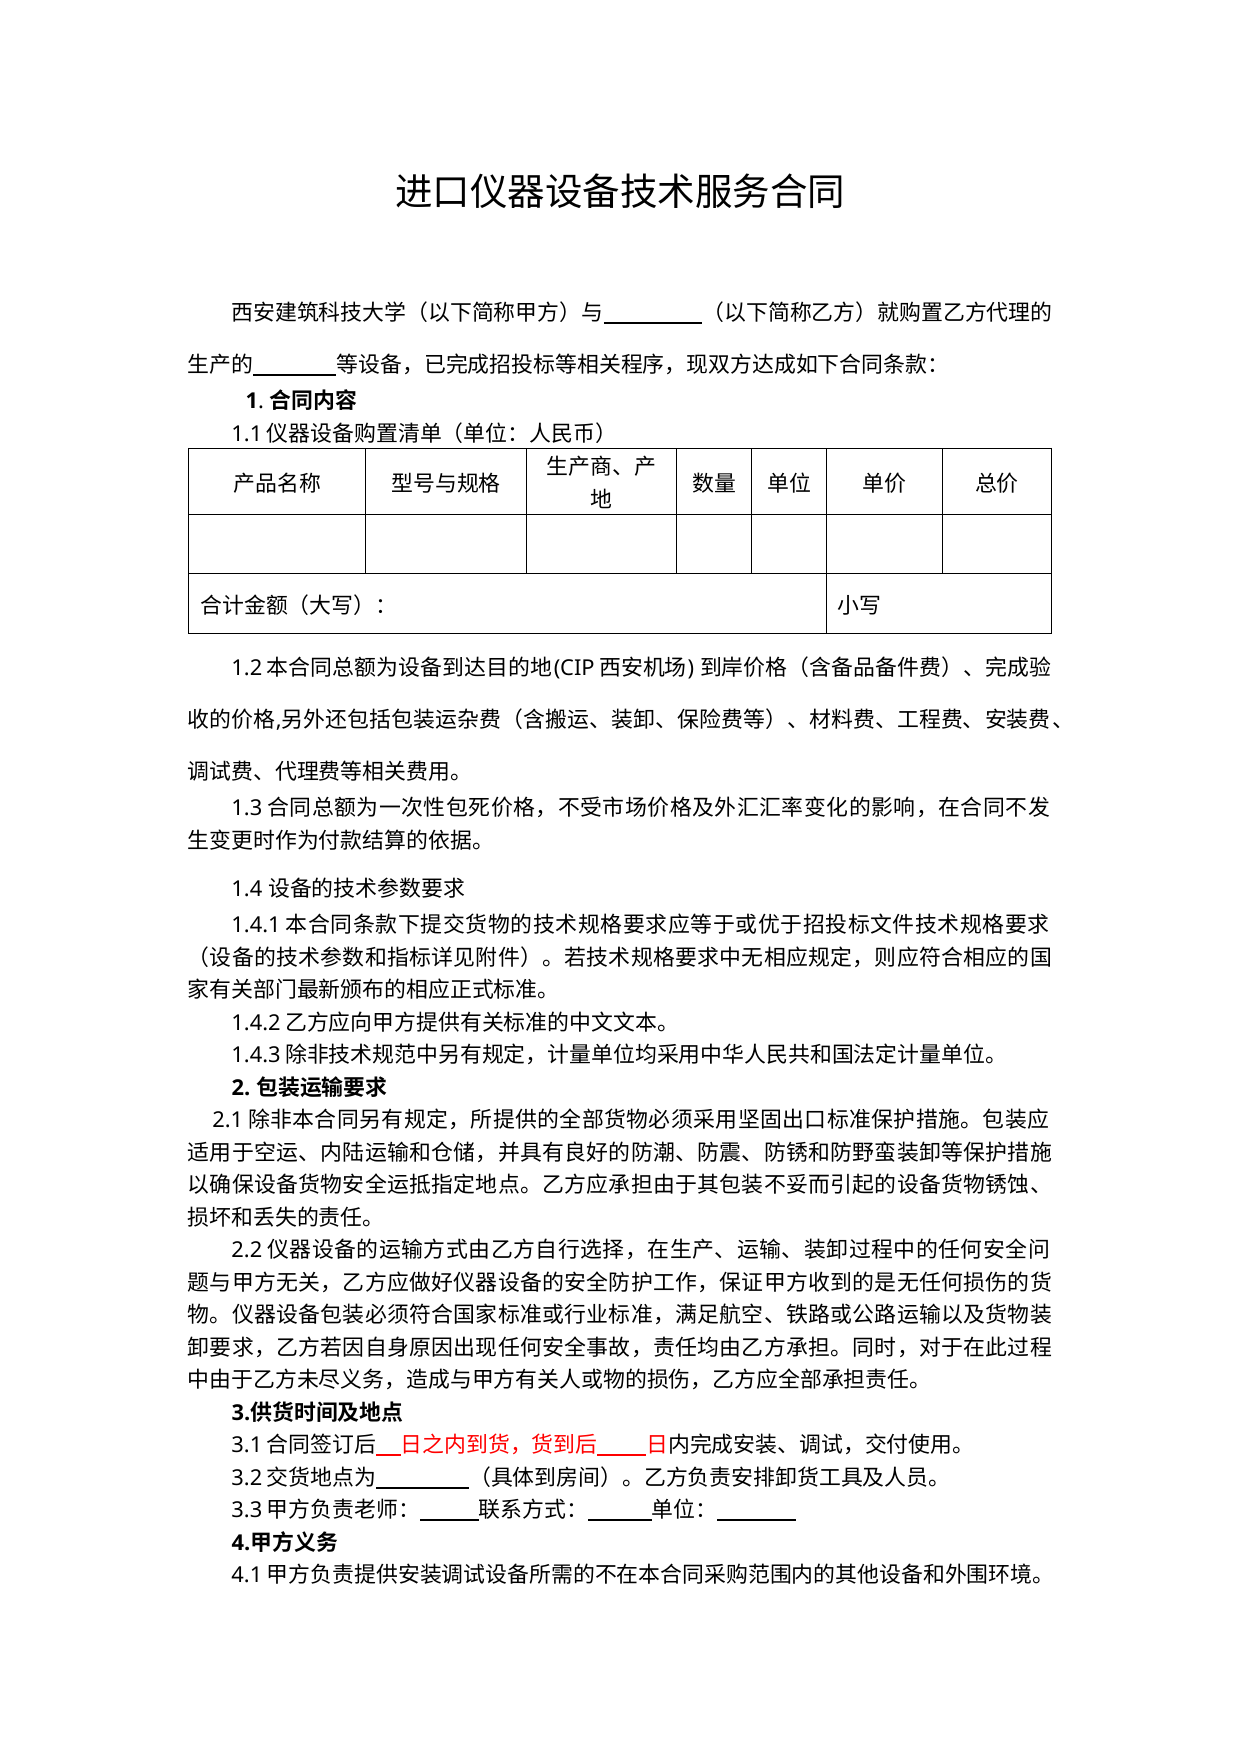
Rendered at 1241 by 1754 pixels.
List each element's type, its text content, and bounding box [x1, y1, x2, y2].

text 1.3合同总额为一次性包死价格，不受市场价格及外汇汇率变化的影响，在合同不发生变更时作为付款结算的依据。 [187, 790, 1053, 855]
text 1.1仪器设备购置清单（单位：人民币） [187, 415, 1053, 448]
text 1.4.1本合同条款下提交货物的技术规格要求应等于或优于招投标文件技术规格要求（设备的技术参数和指标详见附件）。若技术规格要求中无相应规定，则应符合相应的国家有关部门最新颁布的相应正式标准。 [187, 907, 1053, 1004]
text 1.4.2乙方应向甲方提供有关标准的中文文本。 [187, 1004, 1053, 1037]
table_cell [527, 515, 676, 573]
text 2.2仪器设备的运输方式由乙方自行选择，在生产、运输、装卸过程中的任何安全问题与甲方无关，乙方应做好仪器设备的安全防护工作，保证甲方收到的是无任何损伤的货物。仪器设备包装必须符合国家标准或行业标准，满足航空、铁路或公路运输以及货物装卸要求，乙方若因自身原因出现任何安全事故，责任均由乙方承担。同时，对于在此过程中由于乙方未尽义务，造成与甲方有关人或物的损伤，乙方应全部承担责任。 [187, 1232, 1053, 1394]
table_header 单位 [752, 449, 826, 514]
table_header 生产商、产地 [527, 449, 676, 514]
text 1.2本合同总额为设备到达目的地(CIP西安机场) 到岸价格（含备品备件费）、完成验收的价格,另外还包括包装运杂费（含搬运、装卸、保险费等）、材料费、工程费、安装费、调试费、代理费等相关费用。 [187, 634, 1053, 790]
table_cell [752, 515, 826, 573]
table_cell [827, 515, 942, 573]
text 1. 合同内容 [245, 383, 1053, 415]
text 2.1除非本合同另有规定，所提供的全部货物必须采用坚固出口标准保护措施。包装应适用于空运、内陆运输和仓储，并具有良好的防潮、防震、防锈和防野蛮装卸等保护措施，以确保设备货物安全运抵指定地点。乙方应承担由于其包装不妥而引起的设备货物锈蚀、损坏和丢失的责任。 [187, 1102, 1053, 1232]
text 1.4 设备的技术参数要求 [187, 855, 1053, 907]
table_cell [677, 515, 751, 573]
table_header 产品名称 [189, 449, 365, 514]
text 西安建筑科技大学（以下简称甲方）与 （以下简称乙方）就购置乙方代理的 生产的 等设备，已完成招投标等相关程序，现双方达成如下合同条款： [187, 279, 1053, 383]
text 3.供货时间及地点 [187, 1394, 1053, 1427]
table_header 总价 [943, 449, 1051, 514]
text 4.1甲方负责提供安装调试设备所需的不在本合同采购范围内的其他设备和外围环境。 [187, 1557, 1053, 1589]
text 3.3甲方负责老师： 联系方式： 单位： [187, 1492, 1053, 1524]
table_cell 小写 [827, 574, 1051, 633]
text 1.4.3除非技术规范中另有规定，计量单位均采用中华人民共和国法定计量单位。 [187, 1037, 1053, 1069]
text 进口仪器设备技术服务合同 [187, 162, 1053, 216]
list 包装运输要求 [187, 1069, 1053, 1102]
table_cell [366, 515, 526, 573]
table_header 单价 [827, 449, 942, 514]
table_cell [943, 515, 1051, 573]
text 3.2交货地点为 （具体到房间）。乙方负责安排卸货工具及人员。 [187, 1459, 1053, 1492]
text 3.1合同签订后 日之内到货，货到后 日内完成安装、调试，交付使用。 [187, 1427, 1053, 1459]
table_header 数量 [677, 449, 751, 514]
table_cell 合计金额（大写）： [189, 574, 826, 633]
text 4.甲方义务 [187, 1524, 1053, 1557]
table_cell [189, 515, 365, 573]
table_header 型号与规格 [366, 449, 526, 514]
